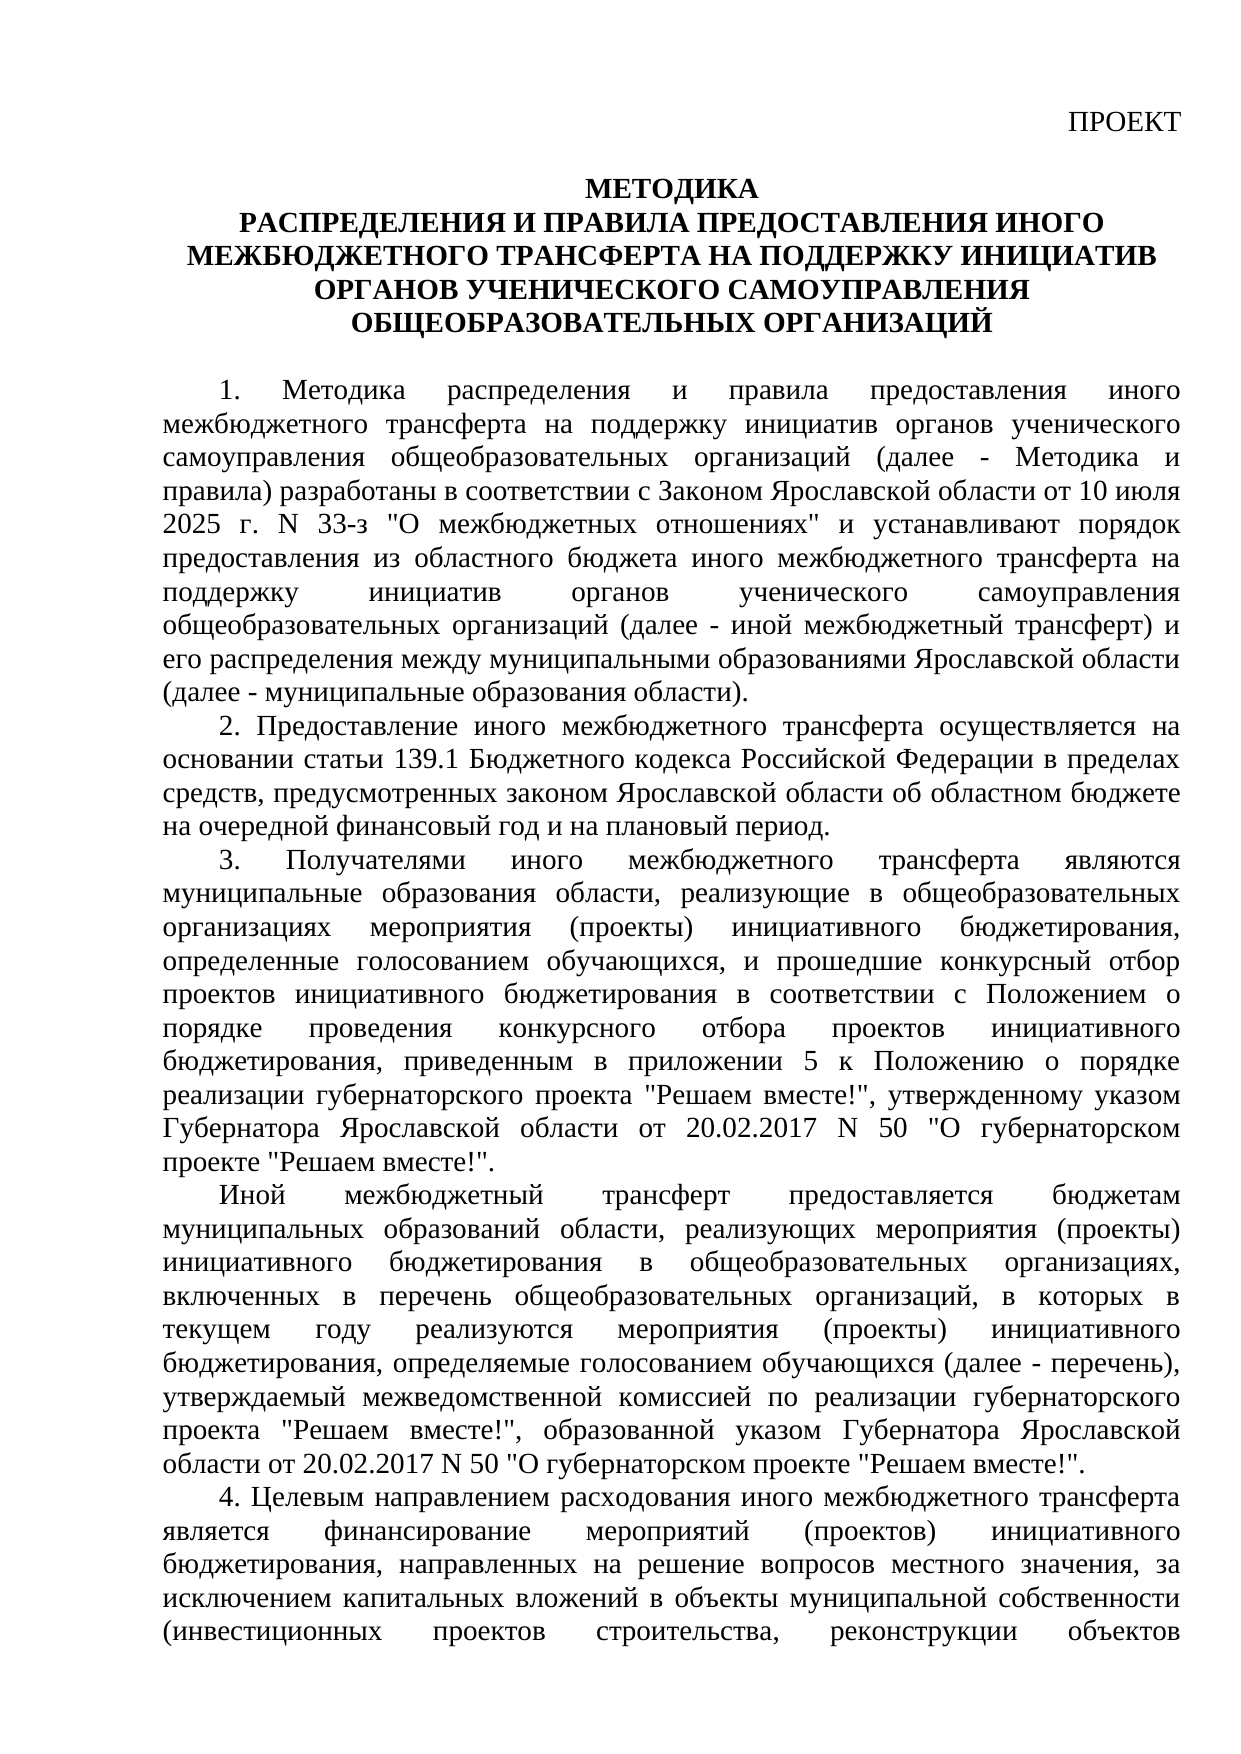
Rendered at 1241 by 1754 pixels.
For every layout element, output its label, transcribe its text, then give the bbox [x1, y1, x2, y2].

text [162, 1479, 1181, 1647]
text Иной межбюджетный трансферт предоставляется бюджетам муниципальных образований области, реализующих мероприятия (проекты) инициативного бюджетирования в общеобразовательных организациях, включенных в перечень общеобразовательных организаций, в которых в текущем году реализуются мероприятия (проекты) инициативного бюджетирования, определяемые голосованием обучающихся (далее - перечень), утверждаемый межведомственной комиссией по реализации губернаторского проекта "Решаем вместе!", образованной указом Губернатора Ярославской области от 20.02.2017 N 50 "О губернаторском проекте "Решаем вместе!". [162, 1177, 1181, 1479]
text 1. Методика распределения и правила предоставления иного межбюджетного трансферта на поддержку инициатив органов ученического самоуправления общеобразовательных организаций (далее - Методика и правила) разработаны в соответствии с Законом Ярославской области от 10 июля 2025 г. N 33-з "О межбюджетных отношениях" и устанавливают порядок предоставления из областного бюджета иного межбюджетного трансферта на поддержку инициатив органов ученического самоуправления общеобразовательных организаций (далее - иной межбюджетный трансферт) и его распределения между муниципальными образованиями Ярославской области (далее - муниципальные образования области). [162, 372, 1181, 708]
text РАСПРЕДЕЛЕНИЯ И ПРАВИЛА ПРЕДОСТАВЛЕНИЯ ИНОГО МЕЖБЮДЖЕТНОГО ТРАНСФЕРТА НА ПОДДЕРЖКУ ИНИЦИАТИВ ОРГАНОВ УЧЕНИЧЕСКОГО САМОУПРАВЛЕНИЯ ОБЩЕОБРАЗОВАТЕЛЬНЫХ ОРГАНИЗАЦИЙ [162, 205, 1181, 339]
text 3. Получателями иного межбюджетного трансферта являются муниципальные образования области, реализующие в общеобразовательных организациях мероприятия (проекты) инициативного бюджетирования, определенные голосованием обучающихся, и прошедшие конкурсный отбор проектов инициативного бюджетирования в соответствии с Положением о порядке проведения конкурсного отбора проектов инициативного бюджетирования, приведенным в приложении 5 к Положению о порядке реализации губернаторского проекта "Решаем вместе!", утвержденному указом Губернатора Ярославской области от 20.02.2017 N 50 "О губернаторском проекте "Решаем вместе!". [162, 842, 1181, 1177]
text 2. Предоставление иного межбюджетного трансферта осуществляется на основании статьи 139.1 Бюджетного кодекса Российской Федерации в пределах средств, предусмотренных законом Ярославской области об областном бюджете на очередной финансовый год и на плановый период. [162, 708, 1181, 842]
text ПРОЕКТ [162, 104, 1181, 138]
title МЕТОДИКА [162, 171, 1181, 205]
